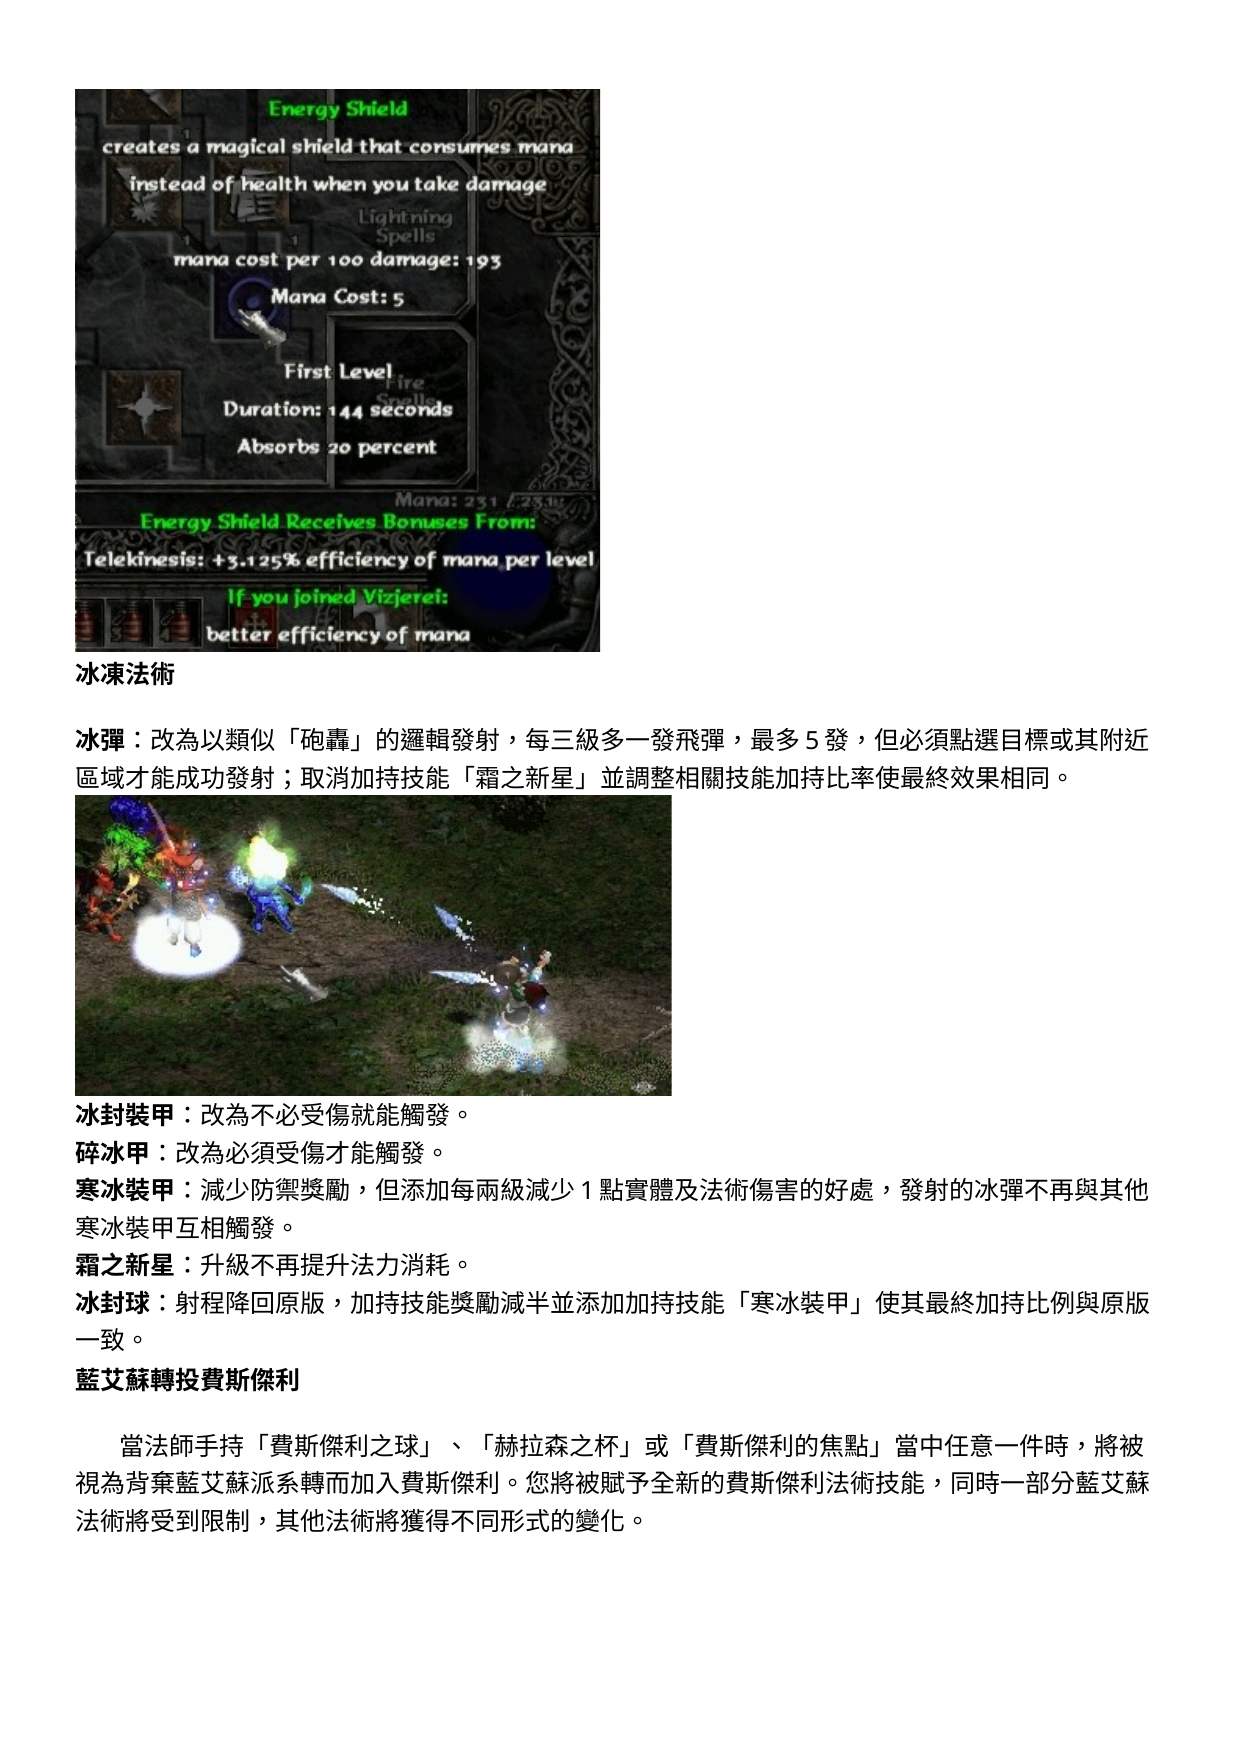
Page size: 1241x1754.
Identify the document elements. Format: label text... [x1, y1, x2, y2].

picture [75, 795, 672, 1096]
list 當法師手持「費斯傑利之球」、「赫拉森之杯」或「費斯傑利的焦點」當中任意一件時，將被視為背棄藍艾蘇派系轉而加入費斯傑利。您將被賦予全新的費斯傑利法術技能，同時一部分藍艾蘇法術將受到限制，其他法術將獲得不同形式的變化。 [75, 1426, 1165, 1538]
text 冰封球：射程降回原版，加持技能獎勵減半並添加加持技能「寒冰裝甲」使其最終加持比例與原版一致。 [75, 1283, 1165, 1358]
subtitle 冰凍法術 [75, 654, 1165, 692]
text 碎冰甲：改為必須受傷才能觸發。 [75, 1133, 1165, 1170]
subtitle 藍艾蘇轉投費斯傑利 [75, 1360, 1165, 1397]
text 寒冰裝甲：減少防禦獎勵，但添加每兩級減少1點實體及法術傷害的好處，發射的冰彈不再與其他寒冰裝甲互相觸發。 [75, 1170, 1165, 1245]
text 冰彈：改為以類似「砲轟」的邏輯發射，每三級多一發飛彈，最多5發，但必須點選目標或其附近區域才能成功發射；取消加持技能「霜之新星」並調整相關技能加持比率使最終效果相同。 [75, 720, 1165, 795]
text 冰封裝甲：改為不必受傷就能觸發。 [75, 1095, 1165, 1133]
text 霜之新星：升級不再提升法力消耗。 [75, 1245, 1165, 1283]
picture [75, 89, 600, 652]
